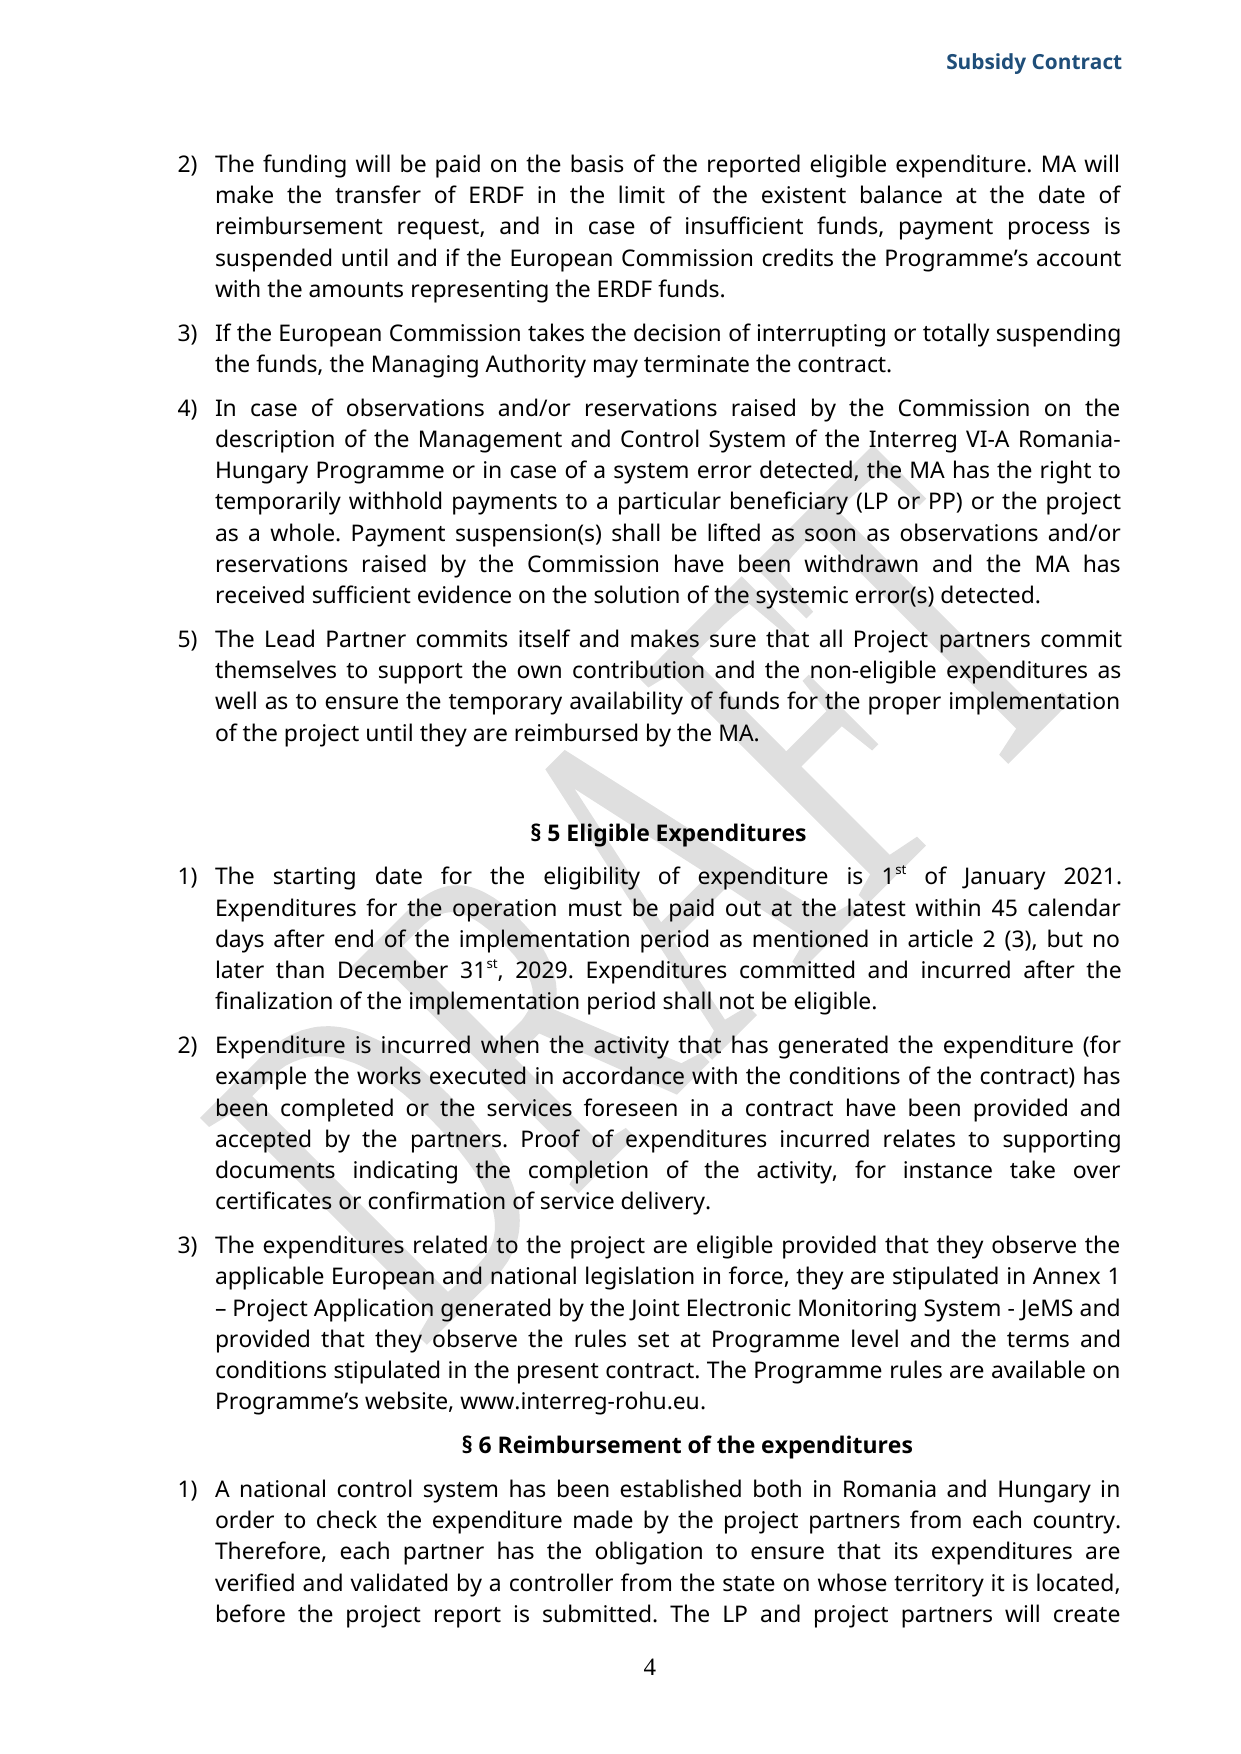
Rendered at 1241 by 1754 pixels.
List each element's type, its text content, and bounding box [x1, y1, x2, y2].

list In case of observations and/or reservations raised by the Commission on the description of the Management and Control System of the Interreg VI-A Romania-Hungary Programme or in case of a system error detected, the MA has the right to temporarily withhold payments to a particular beneficiary (LP or PP) or the project as a whole. Payment suspension(s) shall be lifted as soon as observations and/or reservations raised by the Commission have been withdrawn and the MA has received sufficient evidence on the solution of the systemic error(s) detected. [177, 391, 1122, 610]
text § 5 Eligible Expenditures [215, 816, 1122, 848]
list If the European Commission takes the decision of interrupting or totally suspending the funds, the Managing Authority may terminate the contract. [177, 316, 1122, 379]
list Expenditure is incurred when the activity that has generated the expenditure (for example the works executed in accordance with the conditions of the contract) has been completed or the services foreseen in a contract have been provided and accepted by the partners. Proof of expenditures incurred relates to supporting documents indicating the completion of the activity, for instance take over certificates or confirmation of service delivery. [177, 1029, 1122, 1216]
list The Lead Partner commits itself and makes sure that all Project partners commit themselves to support the own contribution and the non-eligible expenditures as well as to ensure the temporary availability of funds for the proper implementation of the project until they are reimbursed by the MA. [177, 623, 1122, 748]
list The funding will be paid on the basis of the reported eligible expenditure. MA will make the transfer of ERDF in the limit of the existent balance at the date of reimbursement request, and in case of insufficient funds, payment process is suspended until and if the European Commission credits the Programme’s account with the amounts representing the ERDF funds. [177, 148, 1122, 304]
list The expenditures related to the project are eligible provided that they observe the applicable European and national legislation in force, they are stipulated in Annex 1 – Project Application generated by the Joint Electronic Monitoring System - JeMS and provided that they observe the rules set at Programme level and the terms and conditions stipulated in the present contract. The Programme rules are available on Programme’s website, www.interreg-rohu.eu. [177, 1229, 1122, 1416]
text § 6 Reimbursement of the expenditures [252, 1429, 1122, 1460]
list The starting date for the eligibility of expenditure is 1st of January 2021. Expenditures for the operation must be paid out at the latest within 45 calendar days after end of the implementation period as mentioned in article 2 (3), but no later than December 31st, 2029. Expenditures committed and incurred after the finalization of the implementation period shall not be eligible. [177, 860, 1122, 1016]
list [177, 1473, 1122, 1629]
